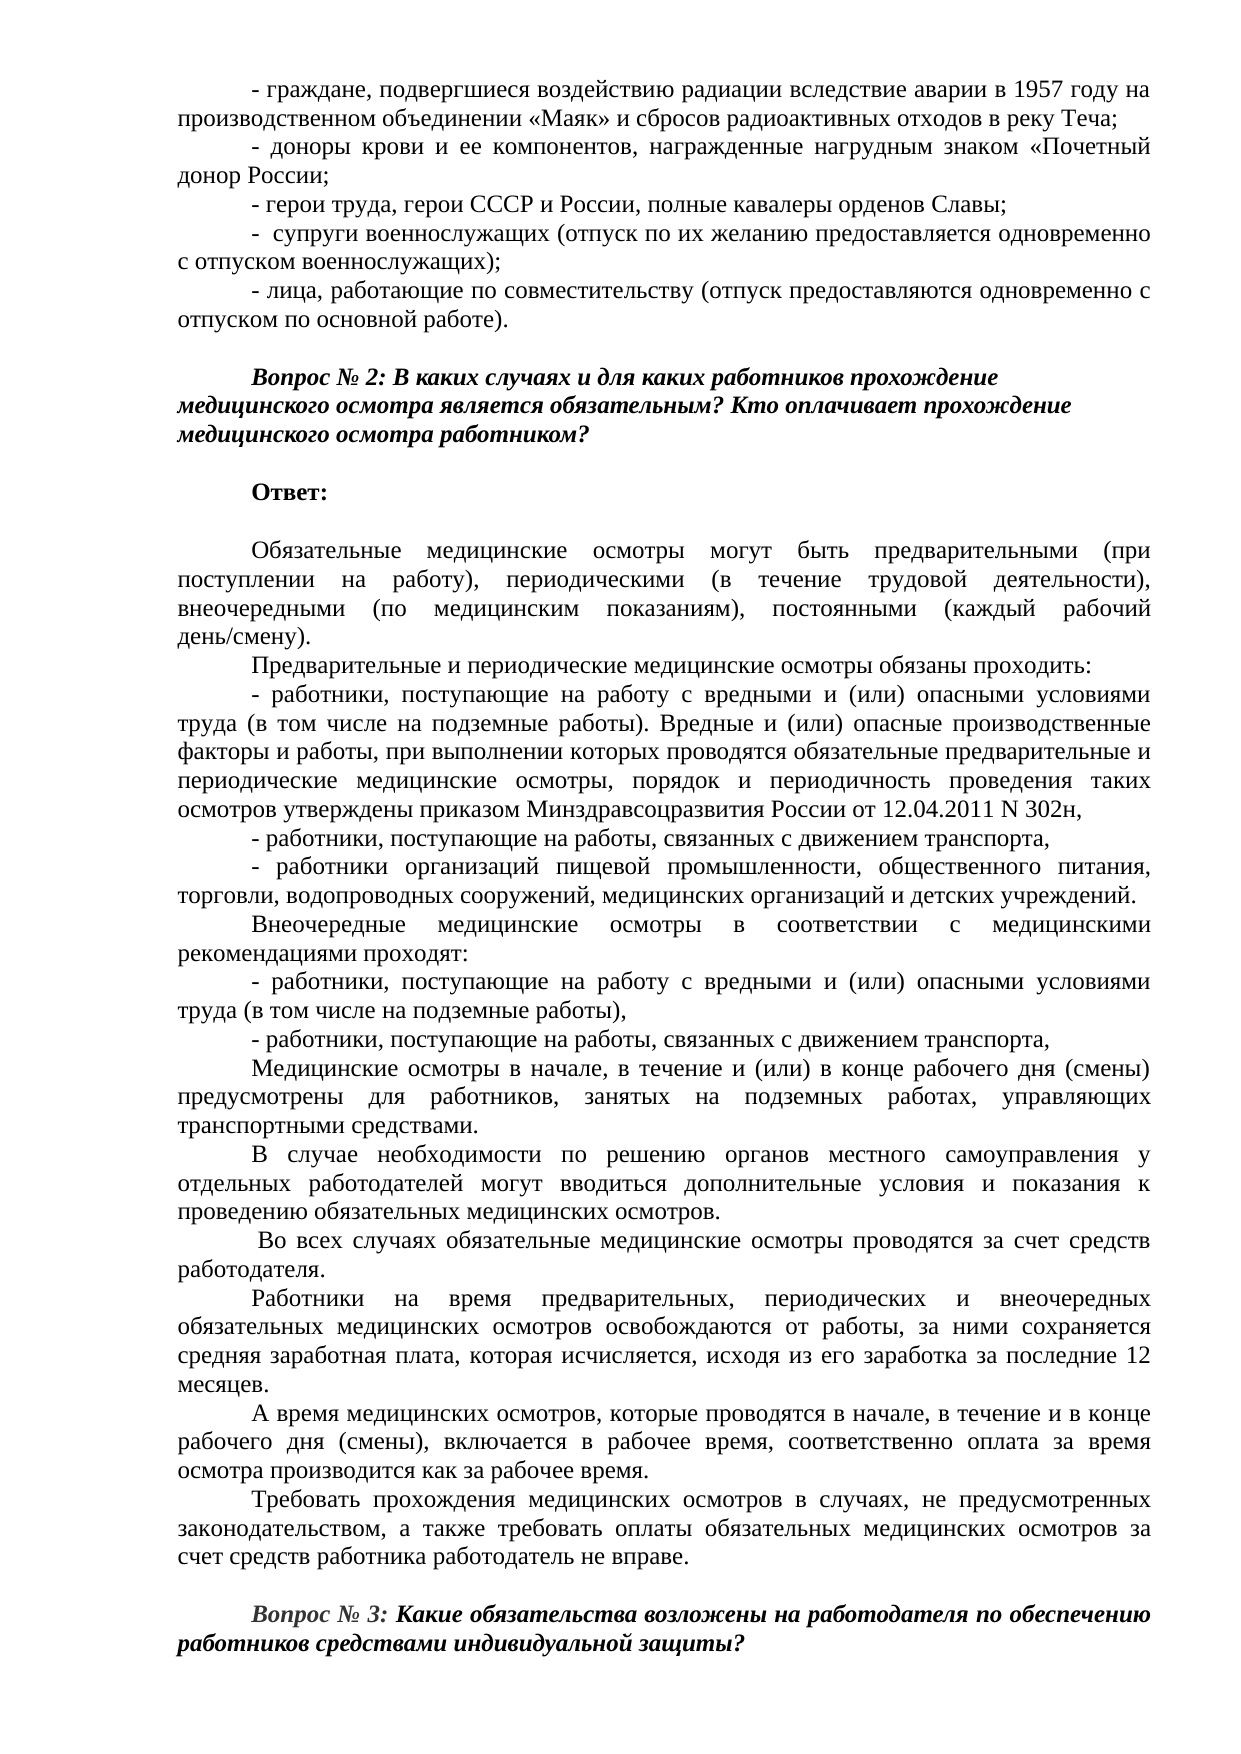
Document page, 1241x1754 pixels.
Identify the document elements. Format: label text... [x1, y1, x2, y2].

text - работники, поступающие на работу с вредными и (или) опасными условиями труда (в том числе на подземные работы), [177, 966, 1152, 1024]
text Предварительные и периодические медицинские осмотры обязаны проходить: [177, 650, 1152, 679]
text Медицинские осмотры в начале, в течение и (или) в конце рабочего дня (смены) предусмотрены для работников, занятых на подземных работах, управляющих транспортными средствами. [177, 1053, 1152, 1139]
text Требовать прохождения медицинских осмотров в случаях, не предусмотренных законодательством, а также требовать оплаты обязательных медицинских осмотров за счет средств работника работодатель не вправе. [177, 1484, 1152, 1570]
subtitle Вопрос № 3: Какие обязательства возложены на работодателя по обеспечению работников средствами индивидуальной защиты? [177, 1599, 1152, 1657]
text - работники организаций пищевой промышленности, общественного питания, торговли, водопроводных сооружений, медицинских организаций и детских учреждений. [177, 851, 1152, 909]
subtitle Ответ: [177, 477, 1152, 506]
text А время медицинских осмотров, которые проводятся в начале, в течение и в конце рабочего дня (смены), включается в рабочее время, соответственно оплата за время осмотра производится как за рабочее время. [177, 1398, 1152, 1484]
subtitle Вопрос № 2: В каких случаях и для каких работников прохождение медицинского осмотра является обязательным? Кто оплачивает прохождение медицинского осмотра работником? [177, 362, 1152, 448]
text - работники, поступающие на работы, связанных с движением транспорта, [177, 1024, 1152, 1053]
text - работники, поступающие на работы, связанных с движением транспорта, [177, 823, 1152, 851]
text Работники на время предварительных, периодических и внеочередных обязательных медицинских осмотров освобождаются от работы, за ними сохраняется средняя заработная плата, которая исчисляется, исходя из его заработка за последние 12 месяцев. [177, 1283, 1152, 1398]
text Обязательные медицинские осмотры могут быть предварительными (при поступлении на работу), периодическими (в течение трудовой деятельности), внеочередными (по медицинским показаниям), постоянными (каждый рабочий день/смену). [177, 535, 1152, 650]
text - работники, поступающие на работу с вредными и (или) опасными условиями труда (в том числе на подземные работы). Вредные и (или) опасные производственные факторы и работы, при выполнении которых проводятся обязательные предварительные и периодические медицинские осмотры, порядок и периодичность проведения таких осмотров утверждены приказом Минздравсоцразвития России от 12.04.2011 N 302н, [177, 679, 1152, 823]
text - супруги военнослужащих (отпуск по их желанию предоставляется одновременно с отпуском военнослужащих); [177, 218, 1152, 275]
text Во всех случаях обязательные медицинские осмотры проводятся за счет средств работодателя. [177, 1225, 1152, 1283]
text - граждане, подвергшиеся воздействию радиации вследствие аварии в 1957 году на производственном объединении «Маяк» и сбросов радиоактивных отходов в реку Теча; [177, 74, 1152, 131]
text - герои труда, герои СССР и России, полные кавалеры орденов Славы; [177, 189, 1152, 218]
text Внеочередные медицинские осмотры в соответствии с медицинскими рекомендациями проходят: [177, 909, 1152, 966]
text - доноры крови и ее компонентов, награжденные нагрудным знаком «Почетный донор России; [177, 131, 1152, 189]
text - лица, работающие по совместительству (отпуск предоставляются одновременно с отпуском по основной работе). [177, 275, 1152, 333]
text В случае необходимости по решению органов местного самоуправления у отдельных работодателей могут вводиться дополнительные условия и показания к проведению обязательных медицинских осмотров. [177, 1139, 1152, 1225]
